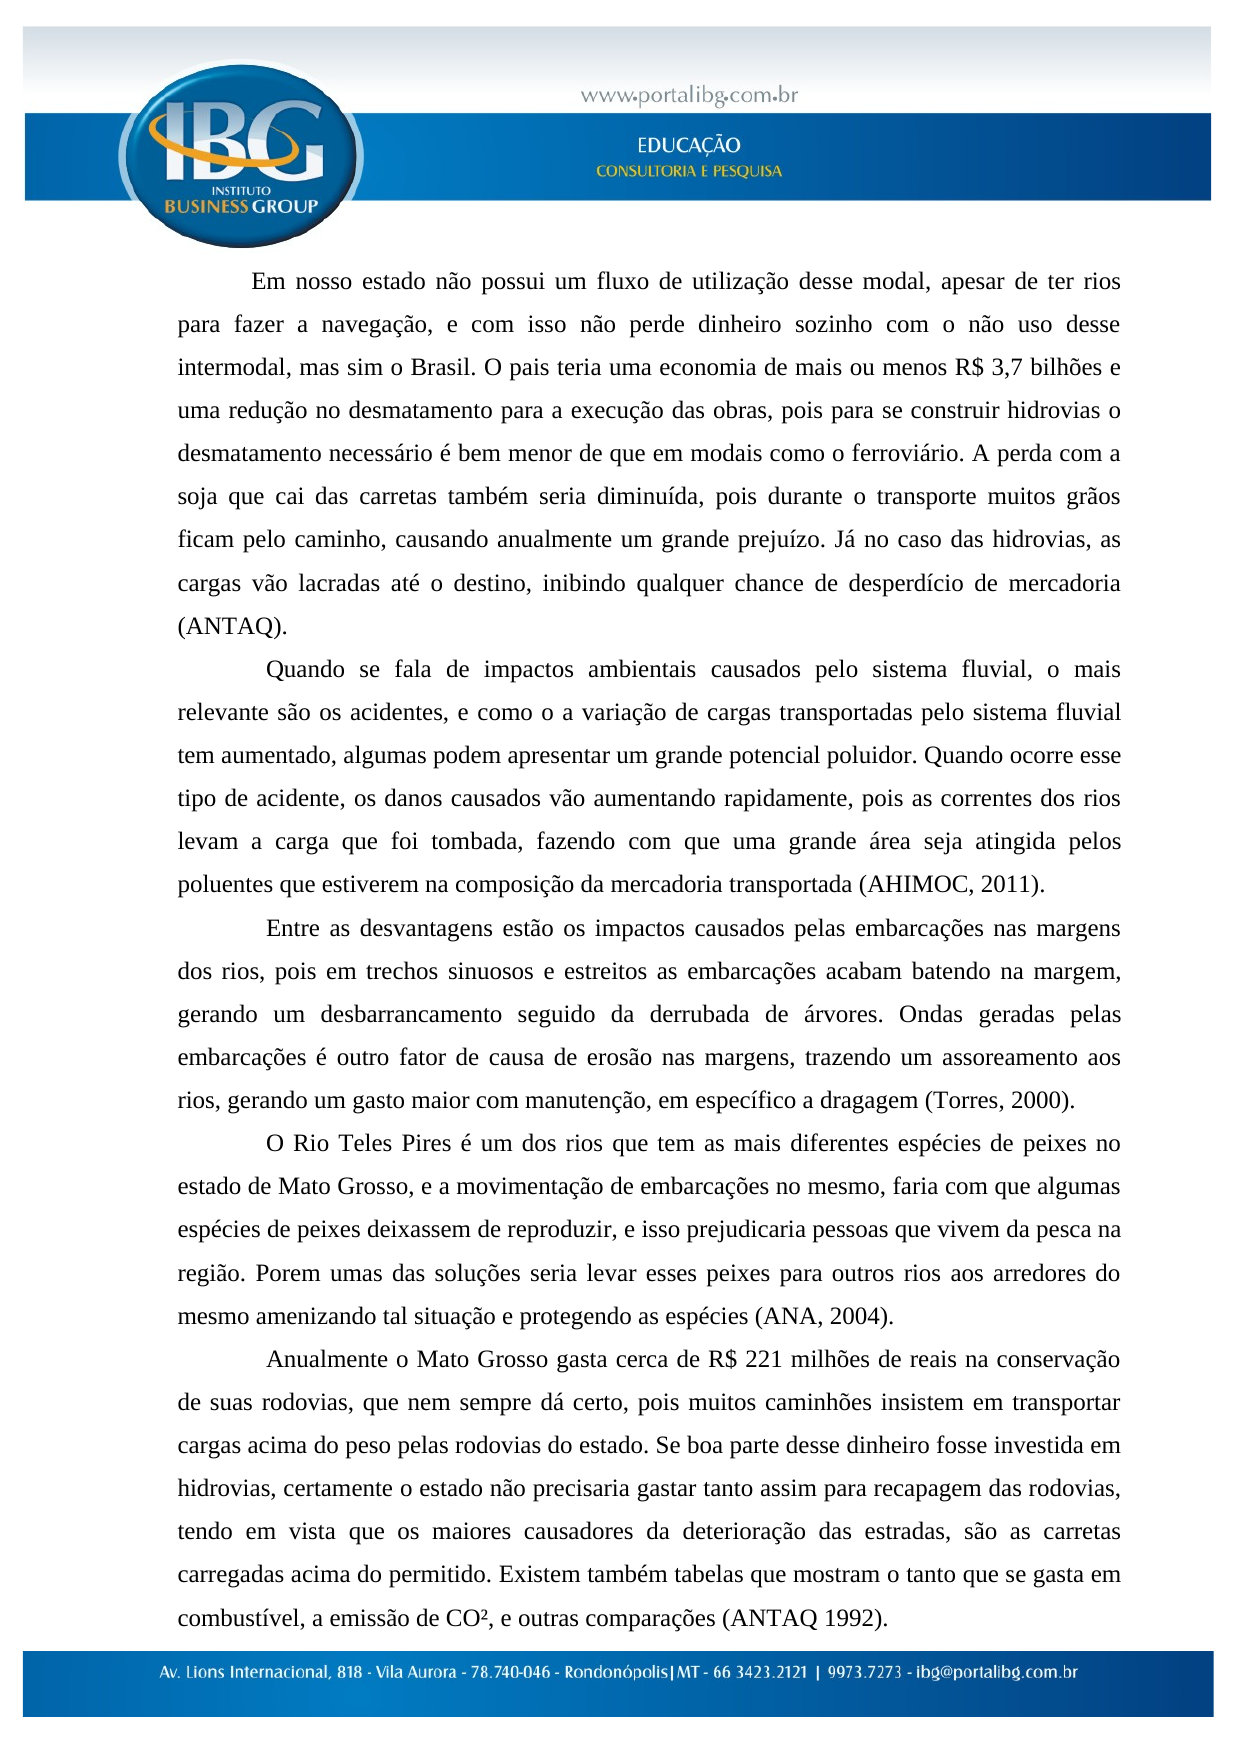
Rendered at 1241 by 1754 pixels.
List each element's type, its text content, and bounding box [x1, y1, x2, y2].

text Anualmente o Mato Grosso gasta cerca de R$ 221 milhões de reais na conservação de suas rodovias, que nem sempre dá certo, pois muitos caminhões insistem em transportar cargas acima do peso pelas rodovias do estado. Se boa parte desse dinheiro fosse investida em hidrovias, certamente o estado não precisaria gastar tanto assim para recapagem das rodovias, tendo em vista que os maiores causadores da deterioração das estradas, são as carretas carregadas acima do permitido. Existem também tabelas que mostram o tanto que se gasta em combustível, a emissão de CO², e outras comparações (ANTAQ 1992). [177, 1344, 1122, 1631]
text Entre as desvantagens estão os impactos causados pelas embarcações nas margens dos rios, pois em trechos sinuosos e estreitos as embarcações acabam batendo na margem, gerando um desbarrancamento seguido da derrubada de árvores. Ondas geradas pelas embarcações é outro fator de causa de erosão nas margens, trazendo um assoreamento aos rios, gerando um gasto maior com manutenção, em específico a dragagem (Torres, 2000). [177, 913, 1122, 1114]
picture [22, 1651, 1214, 1717]
text Quando se fala de impactos ambientais causados pelo sistema fluvial, o mais relevante são os acidentes, e como o a variação de cargas transportadas pelo sistema fluvial tem aumentado, algumas podem apresentar um grande potencial poluidor. Quando ocorre esse tipo de acidente, os danos causados vão aumentando rapidamente, pois as correntes dos rios levam a carga que foi tombada, fazendo com que uma grande área seja atingida pelos poluentes que estiverem na composição da mercadoria transportada (AHIMOC, 2011). [177, 654, 1122, 898]
text O Rio Teles Pires é um dos rios que tem as mais diferentes espécies de peixes no estado de Mato Grosso, e a movimentação de embarcações no mesmo, faria com que algumas espécies de peixes deixassem de reproduzir, e isso prejudicaria pessoas que vivem da pesca na região. Porem umas das soluções seria levar esses peixes para outros rios aos arredores do mesmo amenizando tal situação e protegendo as espécies (ANA, 2004). [177, 1128, 1122, 1329]
text Em nosso estado não possui um fluxo de utilização desse modal, apesar de ter rios para fazer a navegação, e com isso não perde dinheiro sozinho com o não uso desse intermodal, mas sim o Brasil. O pais teria uma economia de mais ou menos R$ 3,7 bilhões e uma redução no desmatamento para a execução das obras, pois para se construir hidrovias o desmatamento necessário é bem menor de que em modais como o ferroviário. A perda com a soja que cai das carretas também seria diminuída, pois durante o transporte muitos grãos ficam pelo caminho, causando anualmente um grande prejuízo. Já no caso das hidrovias, as cargas vão lacradas até o destino, inibindo qualquer chance de desperdício de mercadoria (ANTAQ). [177, 266, 1122, 639]
picture [22, 26, 1212, 254]
